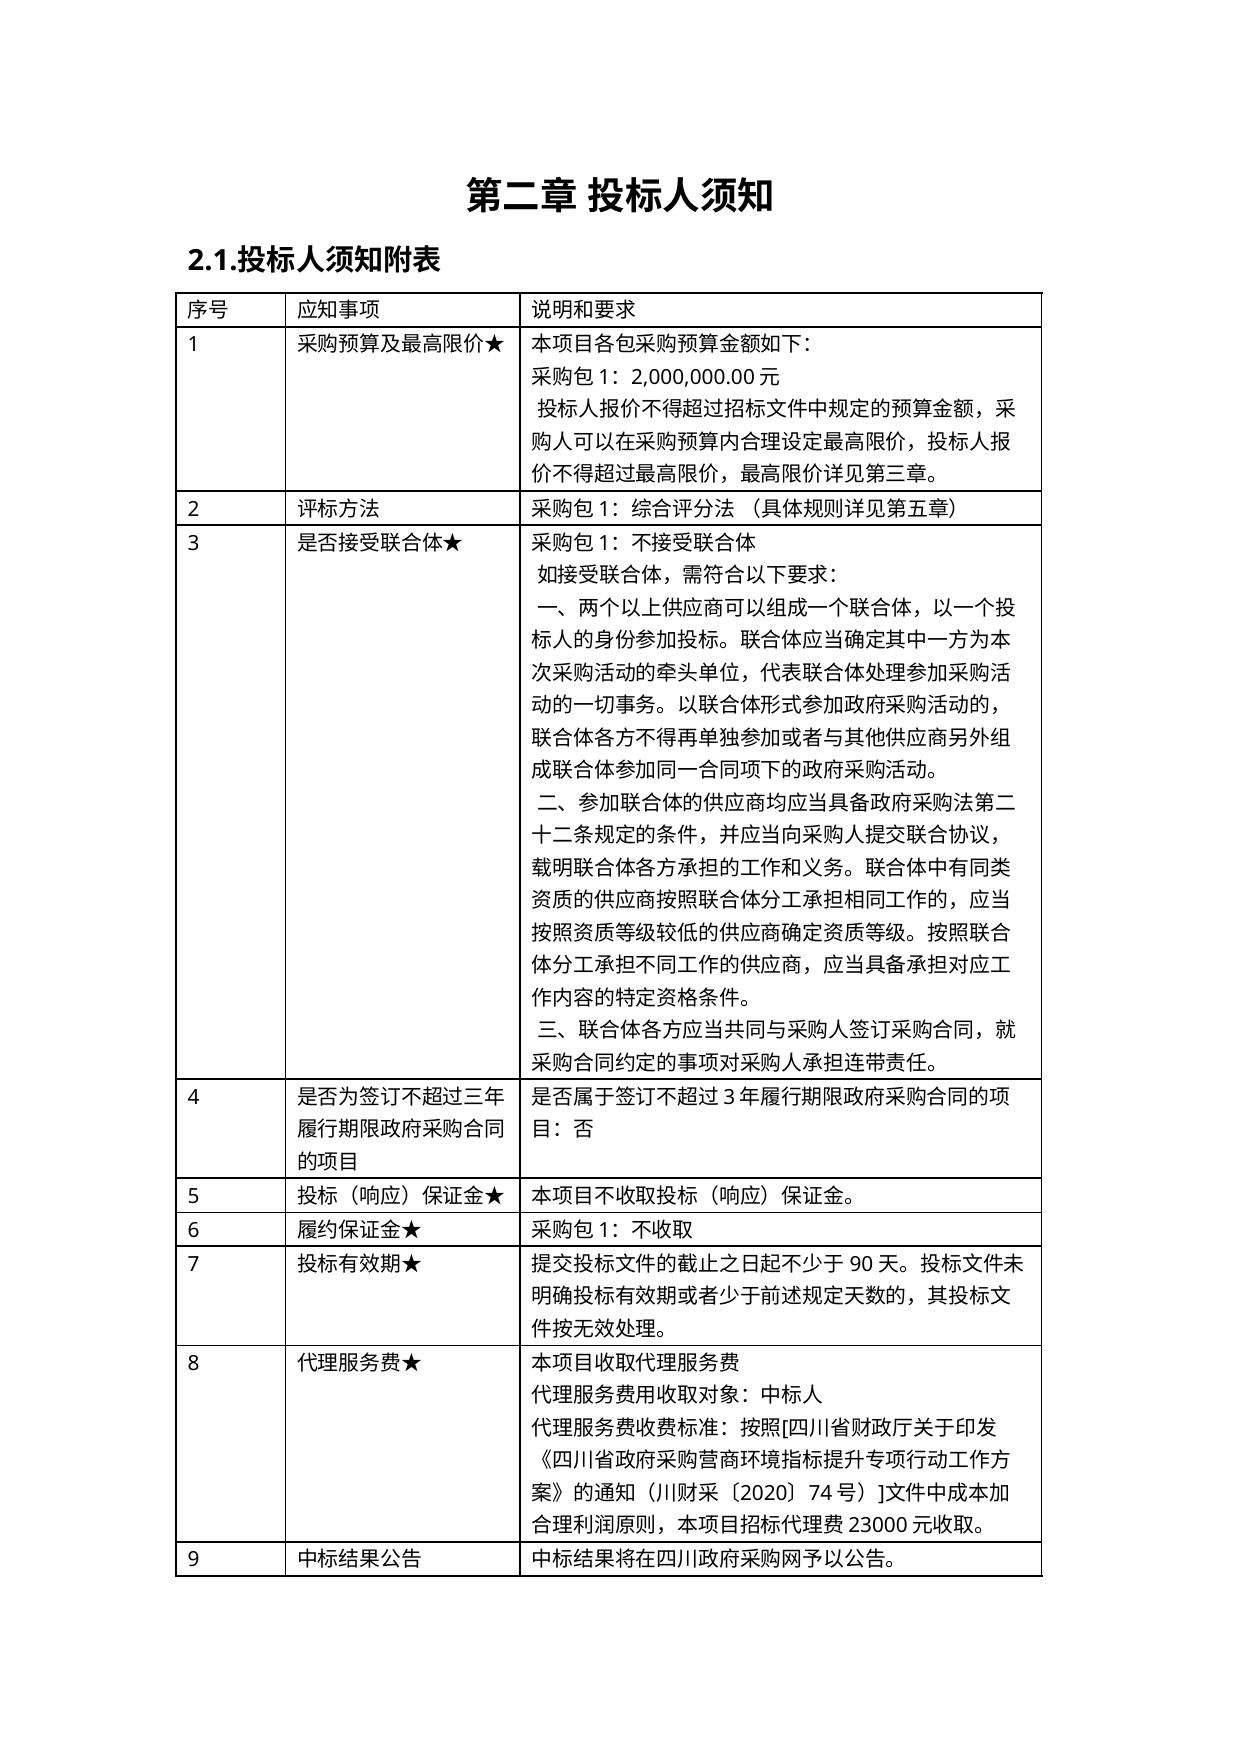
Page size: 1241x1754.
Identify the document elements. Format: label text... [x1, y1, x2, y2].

table_cell 3 [177, 526, 285, 1078]
table_cell 7 [177, 1247, 285, 1344]
table_cell 本项目各包采购预算金额如下： 采购包1：2,000,000.00元 投标人报价不得超过招标文件中规定的预算金额，采购人可以在采购预算内合理设定最高限价，投标人报价不得超过最高限价，最高限价详见第三章。 [521, 328, 1041, 490]
table_cell 投标有效期★ [286, 1247, 519, 1344]
table_cell 采购包1：不接受联合体 如接受联合体，需符合以下要求： 一、两个以上供应商可以组成一个联合体，以一个投标人的身份参加投标。联合体应当确定其中一方为本次采购活动的牵头单位，代表联合体处理参加采购活动的一切事务。以联合体形式参加政府采购活动的，联合体各方不得再单独参加或者与其他供应商另外组成联合体参加同一合同项下的政府采购活动。 二、参加联合体的供应商均应当具备政府采购法第二十二条规定的条件，并应当向采购人提交联合协议，载明联合体各方承担的工作和义务。联合体中有同类资质的供应商按照联合体分工承担相同工作的，应当按照资质等级较低的供应商确定资质等级。按照联合体分工承担不同工作的供应商，应当具备承担对应工作内容的特定资格条件。 三、联合体各方应当共同与采购人签订采购合同，就采购合同约定的事项对采购人承担连带责任。 [521, 526, 1041, 1078]
table_cell 6 [177, 1213, 285, 1245]
table_cell 是否接受联合体★ [286, 526, 519, 1078]
table_cell 1 [177, 328, 285, 490]
table_cell 履约保证金★ [286, 1213, 519, 1245]
table_cell 本项目不收取投标（响应）保证金。 [521, 1179, 1041, 1211]
table_cell 5 [177, 1179, 285, 1211]
table_cell 代理服务费★ [286, 1346, 519, 1541]
table_cell 4 [177, 1080, 285, 1177]
text 2.1.投标人须知附表 [187, 227, 1053, 292]
table_header 说明和要求 [521, 294, 1041, 326]
table_cell 采购包1：综合评分法 （具体规则详见第五章） [521, 492, 1041, 524]
table_cell 2 [177, 492, 285, 524]
table_cell 提交投标文件的截止之日起不少于 90 天。投标文件未明确投标有效期或者少于前述规定天数的，其投标文件按无效处理。 [521, 1247, 1041, 1344]
table_cell 本项目收取代理服务费 代理服务费用收取对象：中标人 代理服务费收费标准：按照[四川省财政厅关于印发《四川省政府采购营商环境指标提升专项行动工作方案》的通知（川财采〔2020〕74号）]文件中成本加合理利润原则，本项目招标代理费23000元收取。 [521, 1346, 1041, 1541]
table_cell 8 [177, 1346, 285, 1541]
table_cell 采购包1：不收取 [521, 1213, 1041, 1245]
table_cell 投标（响应）保证金★ [286, 1179, 519, 1211]
table_cell 9 [177, 1543, 285, 1575]
text 第二章 投标人须知 [187, 162, 1053, 227]
table_header 序号 [177, 294, 285, 326]
table_cell 评标方法 [286, 492, 519, 524]
table_cell 采购预算及最高限价★ [286, 328, 519, 490]
table_cell 中标结果公告 [286, 1543, 519, 1575]
table_cell 中标结果将在四川政府采购网予以公告。 [521, 1543, 1041, 1575]
table_cell 是否属于签订不超过3年履行期限政府采购合同的项目：否 [521, 1080, 1041, 1177]
table_header 应知事项 [286, 294, 519, 326]
table_cell 是否为签订不超过三年履行期限政府采购合同的项目 [286, 1080, 519, 1177]
